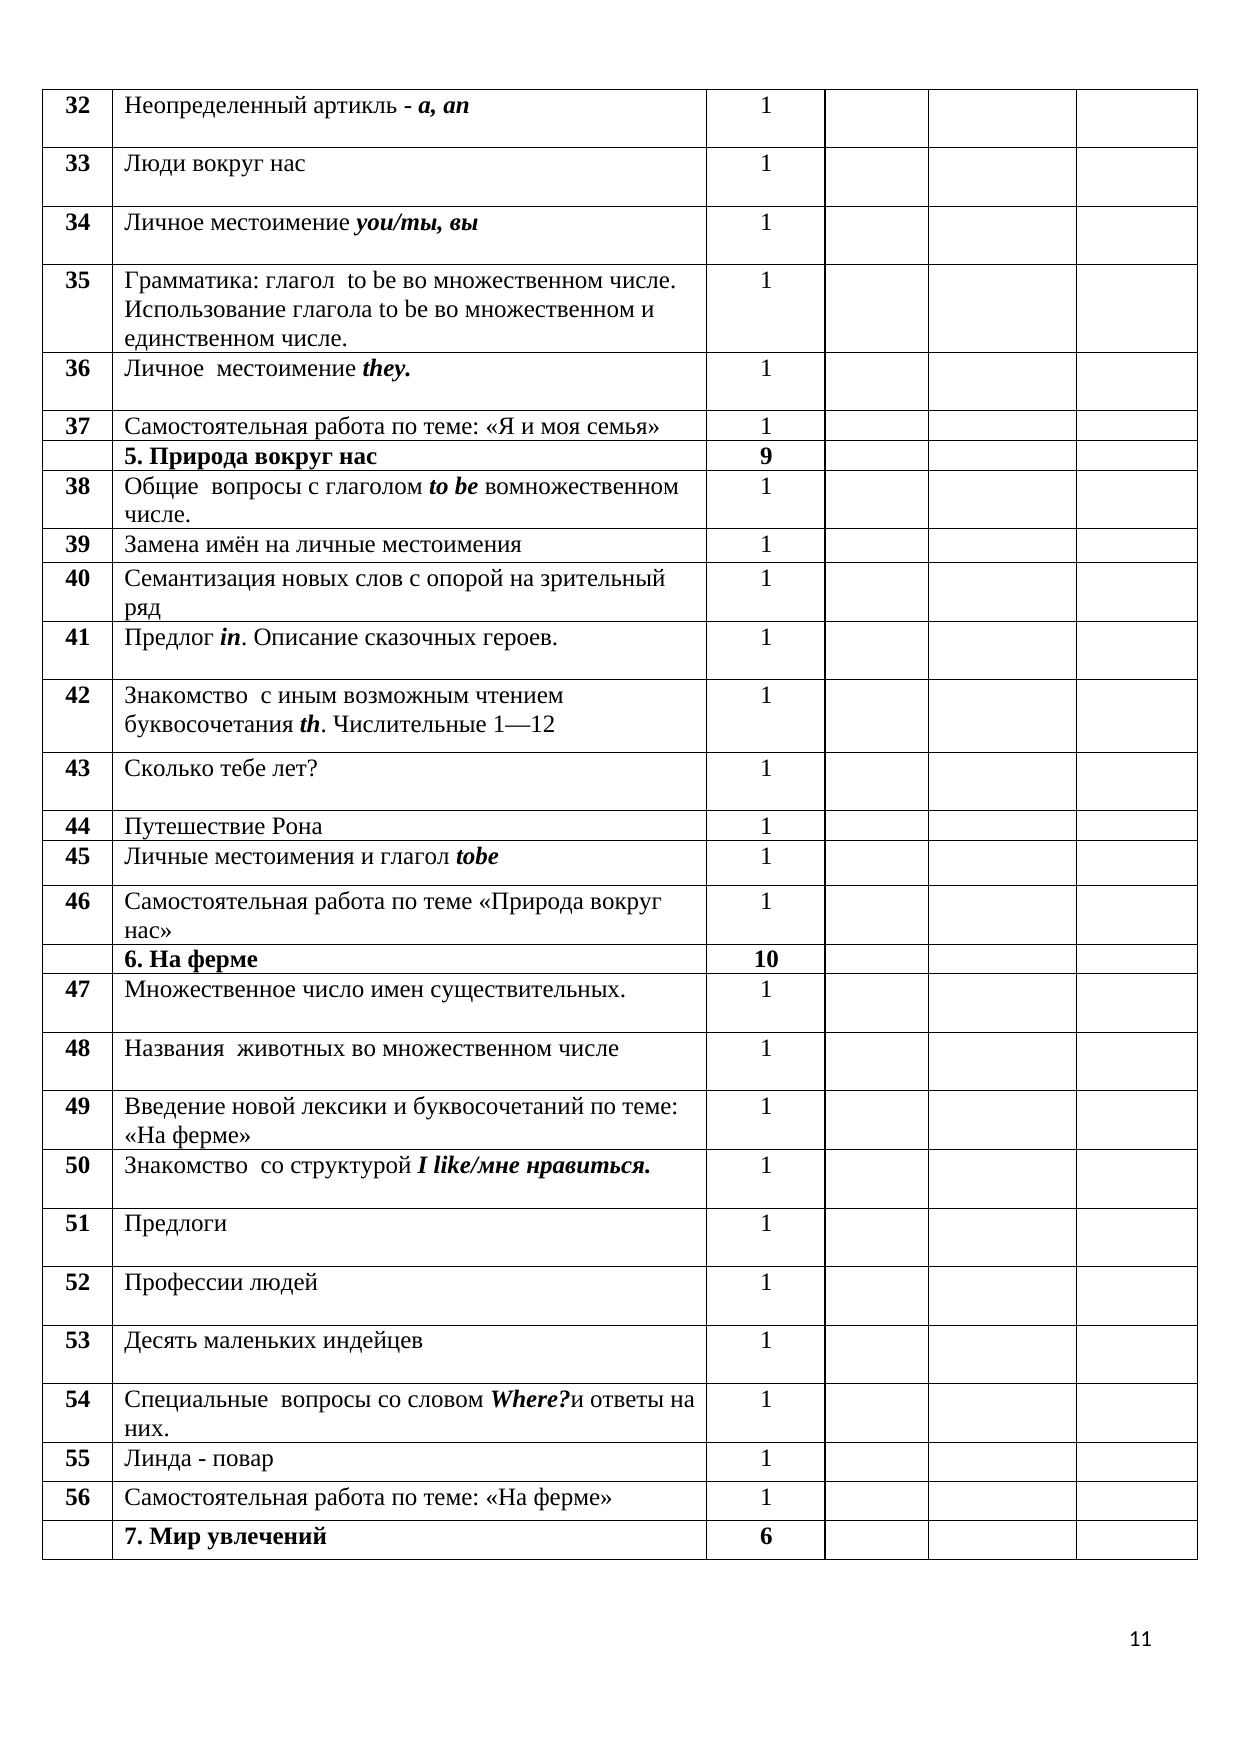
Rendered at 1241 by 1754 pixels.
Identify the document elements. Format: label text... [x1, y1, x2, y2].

table_cell Самостоятельная работа по теме: «На ферме» [113, 1482, 706, 1520]
table_cell [1077, 353, 1197, 410]
table_cell [1077, 622, 1197, 679]
table_cell [1077, 471, 1197, 528]
table_cell Путешествие Рона [113, 811, 706, 840]
table_cell Сколько тебе лет? [113, 753, 706, 810]
table_cell Личное местоимение they. [113, 353, 706, 410]
table_cell 9 [707, 441, 824, 470]
table_cell [1077, 945, 1197, 973]
table_cell [1077, 1482, 1197, 1520]
table_cell [1077, 680, 1197, 752]
table_cell [1077, 811, 1197, 840]
table_cell Замена имён на личные местоимения [113, 529, 706, 562]
table_cell [1077, 441, 1197, 470]
table_cell [929, 1150, 1076, 1207]
table_cell Неопределенный артикль - a, an [113, 90, 706, 147]
table_cell [1077, 886, 1197, 943]
table_cell 56 [43, 1482, 112, 1520]
table_cell 1 [707, 841, 824, 885]
table_cell 42 [43, 680, 112, 752]
table_cell [929, 1443, 1076, 1481]
table_cell [1077, 207, 1197, 264]
table_cell 50 [43, 1150, 112, 1207]
table_cell 1 [707, 974, 824, 1032]
table_cell [826, 1209, 928, 1266]
table_cell [929, 974, 1076, 1032]
table_cell [929, 411, 1076, 440]
table_cell 33 [43, 148, 112, 206]
table_cell [929, 353, 1076, 410]
table_cell [826, 529, 928, 562]
table_cell [826, 945, 928, 973]
table_cell 1 [707, 1443, 824, 1481]
table_cell [929, 841, 1076, 885]
table_cell 43 [43, 753, 112, 810]
table_cell [1077, 1267, 1197, 1324]
table_cell [929, 811, 1076, 840]
table_cell 52 [43, 1267, 112, 1324]
table_cell Множественное число имен существительных. [113, 974, 706, 1032]
table_cell Общие вопросы с глаголом to be вомножественном числе. [113, 471, 706, 528]
table_cell [826, 90, 928, 147]
table_cell [826, 1384, 928, 1442]
table_cell [826, 441, 928, 470]
table_cell 5. Природа вокруг нас [113, 441, 706, 470]
table_cell 1 [707, 1384, 824, 1442]
table_cell 51 [43, 1209, 112, 1266]
table_cell Знакомство со структурой I like/мне нравиться. [113, 1150, 706, 1207]
table_cell 46 [43, 886, 112, 943]
table_cell [929, 90, 1076, 147]
table_cell 1 [707, 1209, 824, 1266]
table_cell 1 [707, 353, 824, 410]
table_cell [929, 886, 1076, 943]
table_cell [826, 1091, 928, 1149]
table_cell Самостоятельная работа по теме «Природа вокруг нас» [113, 886, 706, 943]
table_cell [43, 945, 112, 973]
table_cell [826, 974, 928, 1032]
table_cell [826, 1443, 928, 1481]
table_cell [929, 945, 1076, 973]
table_cell 54 [43, 1384, 112, 1442]
table_cell Линда - повар [113, 1443, 706, 1481]
table_cell 1 [707, 148, 824, 206]
table_cell 45 [43, 841, 112, 885]
table_cell Специальные вопросы со словом Where?и ответы на них. [113, 1384, 706, 1442]
table_cell [1077, 265, 1197, 352]
table_cell 44 [43, 811, 112, 840]
table_cell [826, 622, 928, 679]
table_cell [43, 1521, 112, 1559]
table_cell 1 [707, 529, 824, 562]
table_cell 39 [43, 529, 112, 562]
table_cell [826, 1150, 928, 1207]
table_cell 1 [707, 680, 824, 752]
table_cell [826, 207, 928, 264]
table_cell Самостоятельная работа по теме: «Я и моя семья» [113, 411, 706, 440]
table_cell [929, 1326, 1076, 1383]
table_cell [929, 1521, 1076, 1559]
table_cell 41 [43, 622, 112, 679]
table_cell [1077, 1521, 1197, 1559]
table_cell [1077, 974, 1197, 1032]
table_cell [929, 622, 1076, 679]
table_cell [826, 1033, 928, 1090]
table_cell 36 [43, 353, 112, 410]
table_cell Десять маленьких индейцев [113, 1326, 706, 1383]
table_cell [826, 353, 928, 410]
table_cell Семантизация новых слов с опорой на зрительный ряд [113, 563, 706, 621]
table_cell 1 [707, 90, 824, 147]
table_cell Профессии людей [113, 1267, 706, 1324]
table_cell [826, 148, 928, 206]
table_cell Знакомство с иным возможным чтением буквосочетания th. Числительные 1—12 [113, 680, 706, 752]
table_cell Грамматика: глагол to be во множественном числе. Использование глагола to be во множественном и единственном числе. [113, 265, 706, 352]
table_cell 1 [707, 207, 824, 264]
table_cell [929, 1209, 1076, 1266]
table_cell 1 [707, 1033, 824, 1090]
table_cell [929, 471, 1076, 528]
table_cell [826, 841, 928, 885]
table_cell 1 [707, 471, 824, 528]
table_cell [929, 265, 1076, 352]
table_cell [929, 1384, 1076, 1442]
table_cell 48 [43, 1033, 112, 1090]
table_cell [1077, 1443, 1197, 1481]
table_cell [929, 563, 1076, 621]
table_cell [929, 1267, 1076, 1324]
table_cell Предлоги [113, 1209, 706, 1266]
table_cell [929, 753, 1076, 810]
table_cell 1 [707, 753, 824, 810]
table_cell [826, 1267, 928, 1324]
table_cell 6. На ферме [113, 945, 706, 973]
table_cell [929, 207, 1076, 264]
table_cell [929, 529, 1076, 562]
table_cell [929, 1482, 1076, 1520]
table_cell 53 [43, 1326, 112, 1383]
table_cell [826, 265, 928, 352]
table_cell [1077, 1326, 1197, 1383]
table_cell 40 [43, 563, 112, 621]
table_cell Личное местоимение you/ты, вы [113, 207, 706, 264]
table_cell [826, 680, 928, 752]
table_cell 1 [707, 811, 824, 840]
table_cell Введение новой лексики и буквосочетаний по теме: «На ферме» [113, 1091, 706, 1149]
table_cell [1077, 1091, 1197, 1149]
table_cell [929, 1033, 1076, 1090]
table_cell 37 [43, 411, 112, 440]
table_cell 1 [707, 265, 824, 352]
table_cell [826, 1482, 928, 1520]
table_cell 1 [707, 1150, 824, 1207]
table_cell 1 [707, 1267, 824, 1324]
table_cell [929, 148, 1076, 206]
table_cell [1077, 411, 1197, 440]
table_cell Предлог in. Описание сказочных героев. [113, 622, 706, 679]
table_cell 1 [707, 886, 824, 943]
table_cell 32 [43, 90, 112, 147]
table_cell 49 [43, 1091, 112, 1149]
table_cell [1077, 1209, 1197, 1266]
table_cell [1077, 841, 1197, 885]
table_cell 1 [707, 622, 824, 679]
table_cell [43, 441, 112, 470]
table_cell [1077, 1033, 1197, 1090]
table_cell [1077, 753, 1197, 810]
table_cell [1077, 529, 1197, 562]
table_cell [826, 811, 928, 840]
table_cell Личные местоимения и глагол tobe [113, 841, 706, 885]
table_cell 1 [707, 1091, 824, 1149]
table_cell [826, 411, 928, 440]
table_cell [1077, 1150, 1197, 1207]
table_cell [929, 1091, 1076, 1149]
table_cell [1077, 90, 1197, 147]
table_cell [1077, 148, 1197, 206]
table_cell 1 [707, 411, 824, 440]
table_cell Названия животных во множественном числе [113, 1033, 706, 1090]
table_cell 34 [43, 207, 112, 264]
table_cell [826, 886, 928, 943]
table_cell 7. Мир увлечений [113, 1521, 706, 1559]
table_cell 35 [43, 265, 112, 352]
table_cell [826, 1521, 928, 1559]
table_cell 1 [707, 1482, 824, 1520]
table_cell Люди вокруг нас [113, 148, 706, 206]
table_cell 47 [43, 974, 112, 1032]
table_cell [929, 441, 1076, 470]
table_cell [1077, 563, 1197, 621]
table_cell 1 [707, 1326, 824, 1383]
table_cell 10 [707, 945, 824, 973]
table_cell [826, 471, 928, 528]
table_cell 1 [707, 563, 824, 621]
table_cell [826, 563, 928, 621]
table_cell [826, 753, 928, 810]
table_cell 6 [707, 1521, 824, 1559]
table_cell 38 [43, 471, 112, 528]
table_cell [929, 680, 1076, 752]
table_cell 55 [43, 1443, 112, 1481]
table_cell [826, 1326, 928, 1383]
table_cell [1077, 1384, 1197, 1442]
